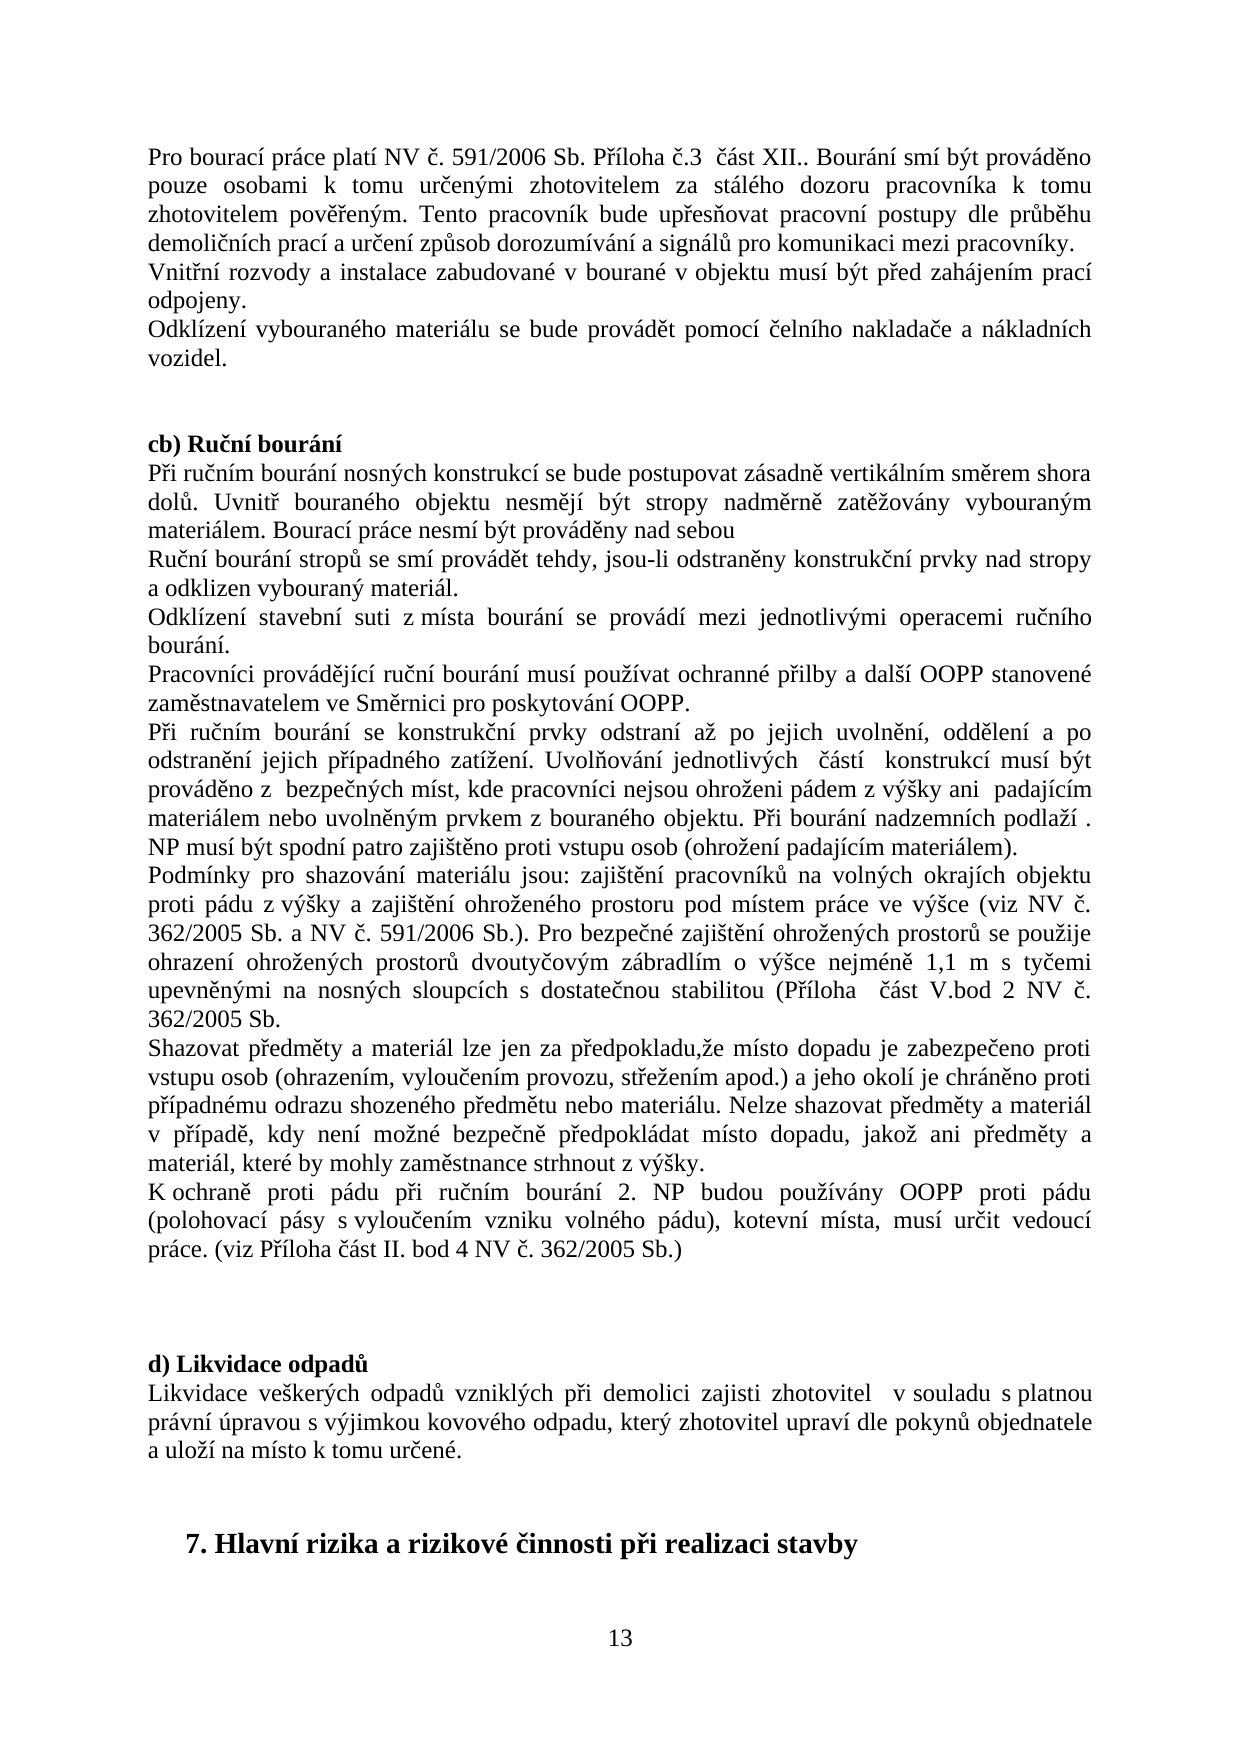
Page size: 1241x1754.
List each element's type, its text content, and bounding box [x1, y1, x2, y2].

text Odklízení stavební suti z místa bourání se provádí mezi jednotlivými operacemi ručního bourání. [148, 602, 1092, 659]
text cb) Ruční bourání [148, 429, 1092, 458]
text Likvidace veškerých odpadů vzniklých při demolici zajisti zhotovitel v souladu s platnou právní úpravou s výjimkou kovového odpadu, který zhotovitel upraví dle pokynů objednatele a uloží na místo k tomu určené. [148, 1378, 1092, 1464]
text Při ručním bourání nosných konstrukcí se bude postupovat zásadně vertikálním směrem shora dolů. Uvnitř bouraného objektu nesmějí být stropy nadměrně zatěžovány vybouraným materiálem. Bourací práce nesmí být prováděny nad sebou [148, 458, 1092, 544]
text Pracovníci provádějící ruční bourání musí používat ochranné přilby a další OOPP stanovené zaměstnavatelem ve Směrnici pro poskytování OOPP. [148, 659, 1092, 717]
text Podmínky pro shazování materiálu jsou: zajištění pracovníků na volných okrajích objektu proti pádu z výšky a zajištění ohroženého prostoru pod místem práce ve výšce (viz NV č. 362/2005 Sb. a NV č. 591/2006 Sb.). Pro bezpečné zajištění ohrožených prostorů se použije ohrazení ohrožených prostorů dvoutyčovým zábradlím o výšce nejméně s tyčemi upevněnými na nosných sloupcích s dostatečnou stabilitou (Příloha část V.bod 2 NV č. 362/2005 Sb. [148, 861, 1092, 1033]
text K ochraně proti pádu při ručním bourání 2. NP budou používány OOPP proti pádu (polohovací pásy s vyloučením vzniku volného pádu), kotevní místa, musí určit vedoucí práce. (viz Příloha část II. bod 4 NV č. 362/2005 Sb.) [148, 1177, 1092, 1263]
text Vnitřní rozvody a instalace zabudované v bourané v objektu musí být před zahájením prací odpojeny. [148, 257, 1092, 314]
text Ruční bourání stropů se smí provádět tehdy, jsou-li odstraněny konstrukční prvky nad stropy a odklizen vybouraný materiál. [148, 544, 1092, 602]
text Shazovat předměty a materiál lze jen za předpokladu,že místo dopadu je zabezpečeno proti vstupu osob (ohrazením, vyloučením provozu, střežením apod.) a jeho okolí je chráněno proti případnému odrazu shozeného předmětu nebo materiálu. Nelze shazovat předměty a materiál v případě, kdy není možné bezpečně předpokládat místo dopadu, jakož ani předměty a materiál, které by mohly zaměstnance strhnout z výšky. [148, 1033, 1092, 1177]
text d) Likvidace odpadů [148, 1349, 1092, 1378]
text Odklízení vybouraného materiálu se bude provádět pomocí čelního nakladače a nákladních vozidel. [148, 314, 1092, 372]
text Pro bourací práce platí NV č. 591/2006 Sb. Příloha č.3 část XII.. Bourání smí být prováděno pouze osobami k tomu určenými zhotovitelem za stálého dozoru pracovníka k tomu zhotovitelem pověřeným. Tento pracovník bude upřesňovat pracovní postupy dle průběhu demoličních prací a určení způsob dorozumívání a signálů pro komunikaci mezi pracovníky. [148, 142, 1092, 257]
text Při ručním bourání se konstrukční prvky odstraní až po jejich uvolnění, oddělení a po odstranění jejich případného zatížení. Uvolňování jednotlivých částí konstrukcí musí být prováděno z bezpečných míst, kde pracovníci nejsou ohroženi pádem z výšky ani padajícím materiálem nebo uvolněným prvkem z bouraného objektu. Při bourání nadzemních podlaží . NP musí být spodní patro zajištěno proti vstupu osob (ohrožení padajícím materiálem). [148, 717, 1092, 861]
text 7. Hlavní rizika a rizikové činnosti při realizaci stavby [185, 1527, 1092, 1560]
